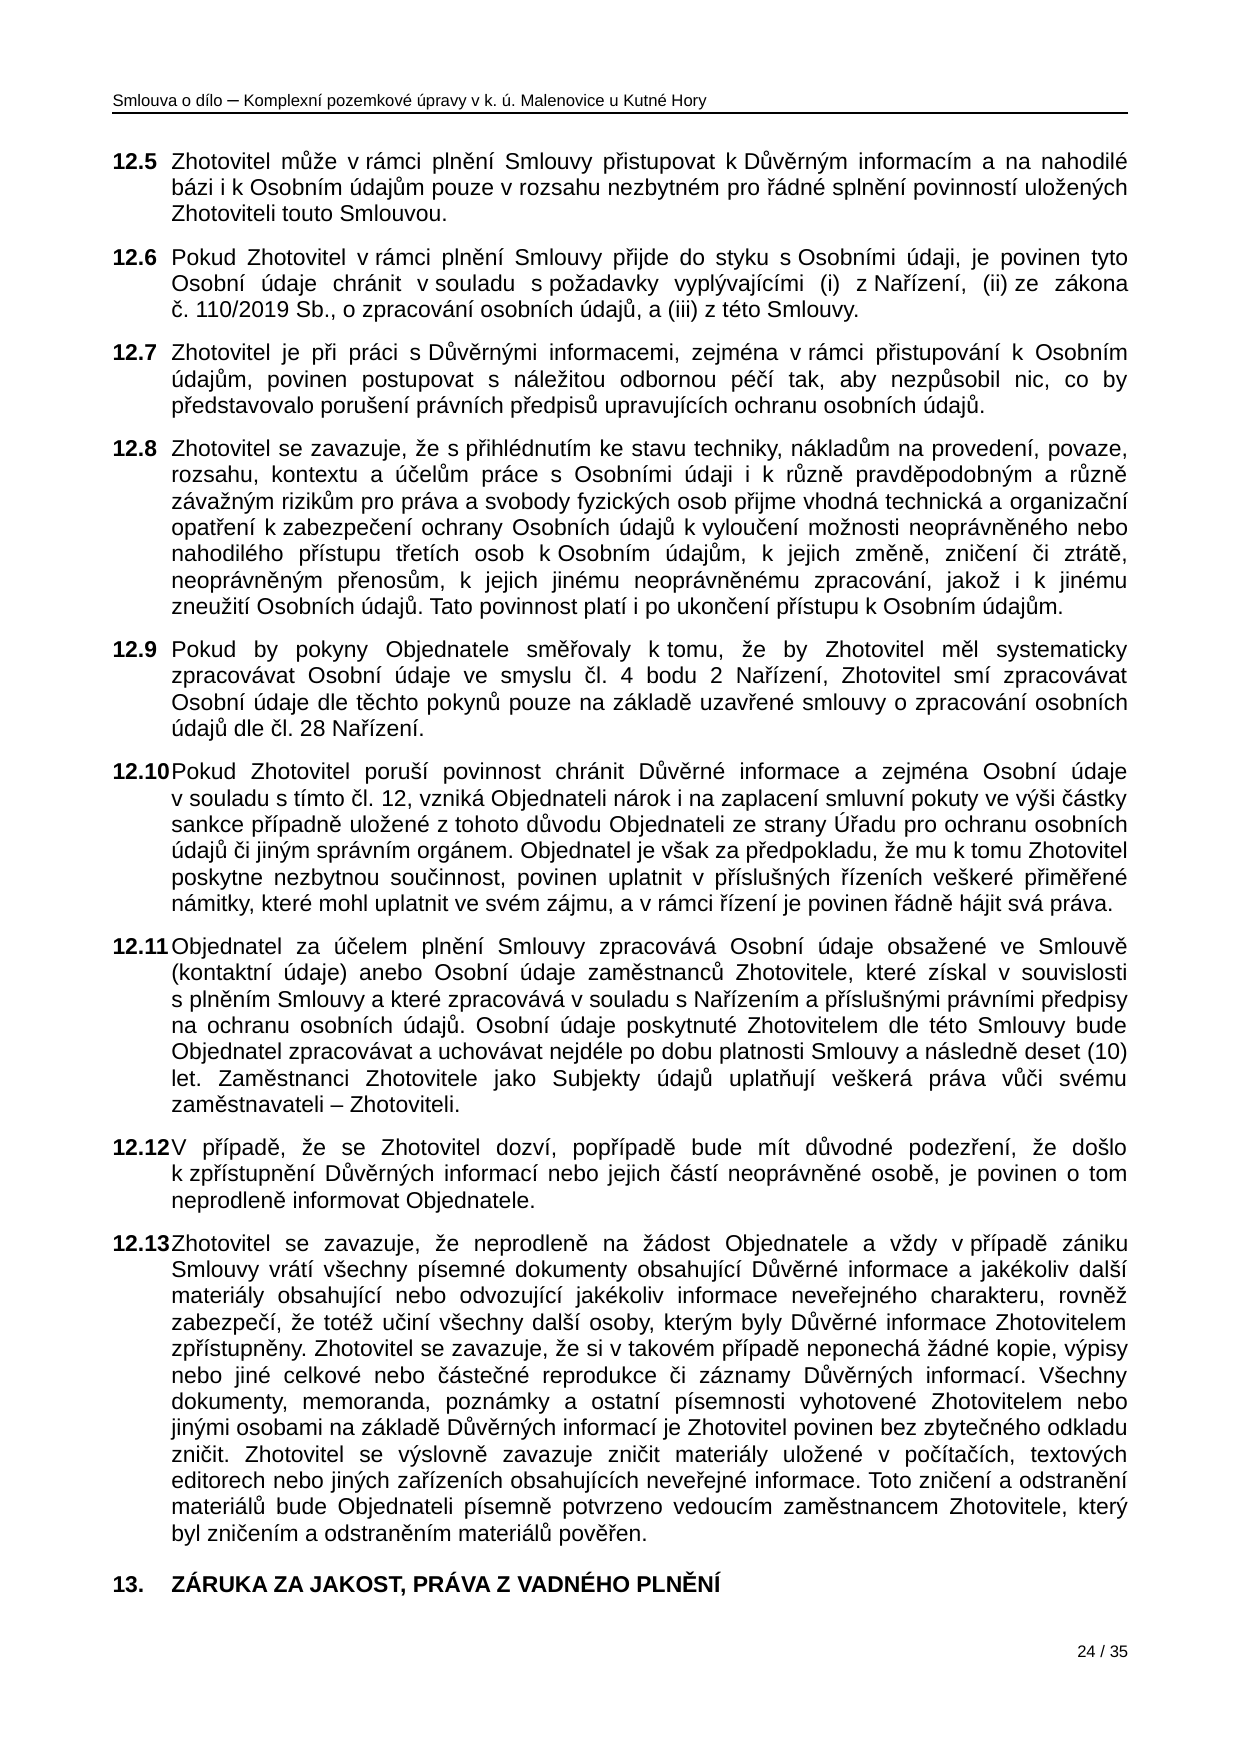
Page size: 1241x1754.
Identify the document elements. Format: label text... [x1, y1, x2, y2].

text Zhotovitel může v rámci plnění Smlouvy přistupovat k Důvěrným informacím a na nahodilé bázi i k Osobním údajům pouze v rozsahu nezbytném pro řádné splnění povinností uložených Zhotoviteli touto Smlouvou. [112, 148, 1128, 227]
text Pokud Zhotovitel v rámci plnění Smlouvy přijde do styku s Osobními údaji, je povinen tyto Osobní údaje chránit v souladu s požadavky vyplývajícími (i) z Nařízení, (ii) ze zákona č. 110/2019 Sb., o zpracování osobních údajů, a (iii) z této Smlouvy. [112, 243, 1128, 322]
text Pokud Zhotovitel poruší povinnost chránit Důvěrné informace a zejména Osobní údaje v souladu s tímto čl. 12, vzniká Objednateli nárok i na zaplacení smluvní pokuty ve výši částky sankce případně uložené z tohoto důvodu Objednateli ze strany Úřadu pro ochranu osobních údajů či jiným správním orgánem. Objednatel je však za předpokladu, že mu k tomu Zhotovitel poskytne nezbytnou součinnost, povinen uplatnit v příslušných řízeních veškeré přiměřené námitky, které mohl uplatnit ve svém zájmu, a v rámci řízení je povinen řádně hájit svá práva. [112, 758, 1128, 916]
text Záruka za jakost, práva z vadného plnění [112, 1571, 1128, 1597]
text Zhotovitel se zavazuje, že neprodleně na žádost Objednatele a vždy v případě zániku Smlouvy vrátí všechny písemné dokumenty obsahující Důvěrné informace a jakékoliv další materiály obsahující nebo odvozující jakékoliv informace neveřejného charakteru, rovněž zabezpečí, že totéž učiní všechny další osoby, kterým byly Důvěrné informace Zhotovitelem zpřístupněny. Zhotovitel se zavazuje, že si v takovém případě neponechá žádné kopie, výpisy nebo jiné celkové nebo částečné reprodukce či záznamy Důvěrných informací. Všechny dokumenty, memoranda, poznámky a ostatní písemnosti vyhotovené Zhotovitelem nebo jinými osobami na základě Důvěrných informací je Zhotovitel povinen bez zbytečného odkladu zničit. Zhotovitel se výslovně zavazuje zničit materiály uložené v počítačích, textových editorech nebo jiných zařízeních obsahujících neveřejné informace. Toto zničení a odstranění materiálů bude Objednateli písemně potvrzeno vedoucím zaměstnancem Zhotovitele, který byl zničením a odstraněním materiálů pověřen. [112, 1230, 1128, 1546]
text V případě, že se Zhotovitel dozví, popřípadě bude mít důvodné podezření, že došlo k zpřístupnění Důvěrných informací nebo jejich částí neoprávněné osobě, je povinen o tom neprodleně informovat Objednatele. [112, 1134, 1128, 1213]
text Objednatel za účelem plnění Smlouvy zpracovává Osobní údaje obsažené ve Smlouvě (kontaktní údaje) anebo Osobní údaje zaměstnanců Zhotovitele, které získal v souvislosti s plněním Smlouvy a které zpracovává v souladu s Nařízením a příslušnými právními předpisy na ochranu osobních údajů. Osobní údaje poskytnuté Zhotovitelem dle této Smlouvy bude Objednatel zpracovávat a uchovávat nejdéle po dobu platnosti Smlouvy a následně deset (10) let. Zaměstnanci Zhotovitele jako Subjekty údajů uplatňují veškerá práva vůči svému zaměstnavateli – Zhotoviteli. [112, 933, 1128, 1117]
text Pokud by pokyny Objednatele směřovaly k tomu, že by Zhotovitel měl systematicky zpracovávat Osobní údaje ve smyslu čl. 4 bodu 2 Nařízení, Zhotovitel smí zpracovávat Osobní údaje dle těchto pokynů pouze na základě uzavřené smlouvy o zpracování osobních údajů dle čl. 28 Nařízení. [112, 636, 1128, 741]
text Zhotovitel se zavazuje, že s přihlédnutím ke stavu techniky, nákladům na provedení, povaze, rozsahu, kontextu a účelům práce s Osobními údaji i k různě pravděpodobným a různě závažným rizikům pro práva a svobody fyzických osob přijme vhodná technická a organizační opatření k zabezpečení ochrany Osobních údajů k vyloučení možnosti neoprávněného nebo nahodilého přístupu třetích osob k Osobním údajům, k jejich změně, zničení či ztrátě, neoprávněným přenosům, k jejich jinému neoprávněnému zpracování, jakož i k jinému zneužití Osobních údajů. Tato povinnost platí i po ukončení přístupu k Osobním údajům. [112, 435, 1128, 619]
text Zhotovitel je při práci s Důvěrnými informacemi, zejména v rámci přistupování k Osobním údajům, povinen postupovat s náležitou odbornou péčí tak, aby nezpůsobil nic, co by představovalo porušení právních předpisů upravujících ochranu osobních údajů. [112, 339, 1128, 418]
